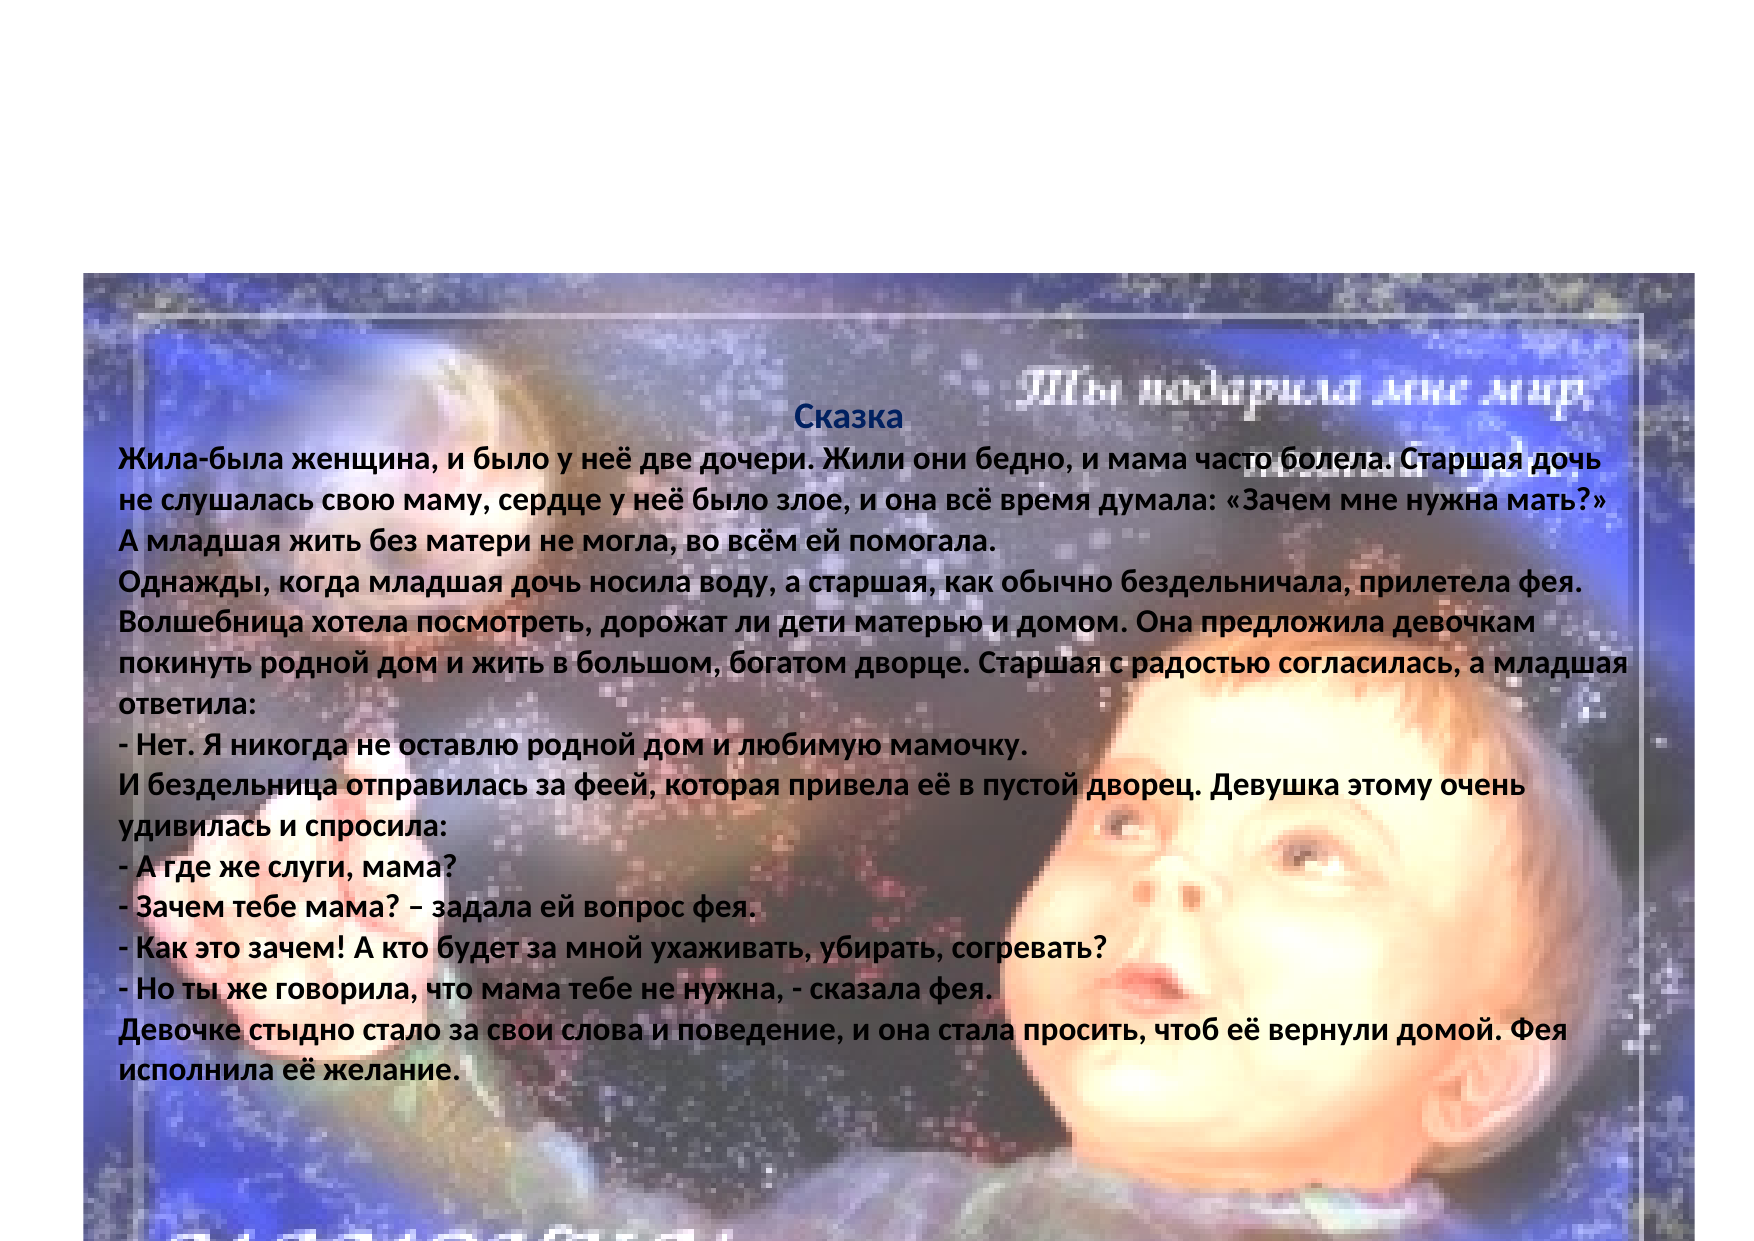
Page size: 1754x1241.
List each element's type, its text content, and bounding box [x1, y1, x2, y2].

text - Зачем тебе мама? – задала ей вопрос фея. [118, 885, 1636, 926]
text Девочке стыдно стало за свои слова и поведение, и она стала просить, чтоб её вернули домой. Фея исполнила её желание. [118, 1008, 1636, 1089]
text Мама любимая, самая нежная. [83, 273, 1695, 1241]
text Однажды, когда младшая дочь носила воду, а старшая, как обычно бездельничала, прилетела фея. Волшебница хотела посмотреть, дорожат ли дети матерью и домом. Она предложила девочкам покинуть родной дом и жить в большом, богатом дворце. Старшая с радостью согласилась, а младшая ответила: [118, 559, 1636, 722]
text - Нет. Я никогда не оставлю родной дом и любимую мамочку. [118, 722, 1636, 763]
text - Но ты же говорила, что мама тебе не нужна, - сказала фея. [118, 967, 1636, 1008]
text И бездельница отправилась за феей, которая привела её в пустой дворец. Девушка этому очень удивилась и спросила: [118, 763, 1636, 845]
text Жила-была женщина, и было у неё две дочери. Жили они бедно, и мама часто болела. Старшая дочь не слушалась свою маму, сердце у неё было злое, и она всё время думала: «Зачем мне нужна мать?» А младшая жить без матери не могла, во всём ей помогала. [118, 437, 1636, 559]
text - А где же слуги, мама? [118, 845, 1636, 885]
text - Как это зачем! А кто будет за мной ухаживать, убирать, согревать? [118, 926, 1636, 967]
text Сказка [118, 392, 1636, 437]
